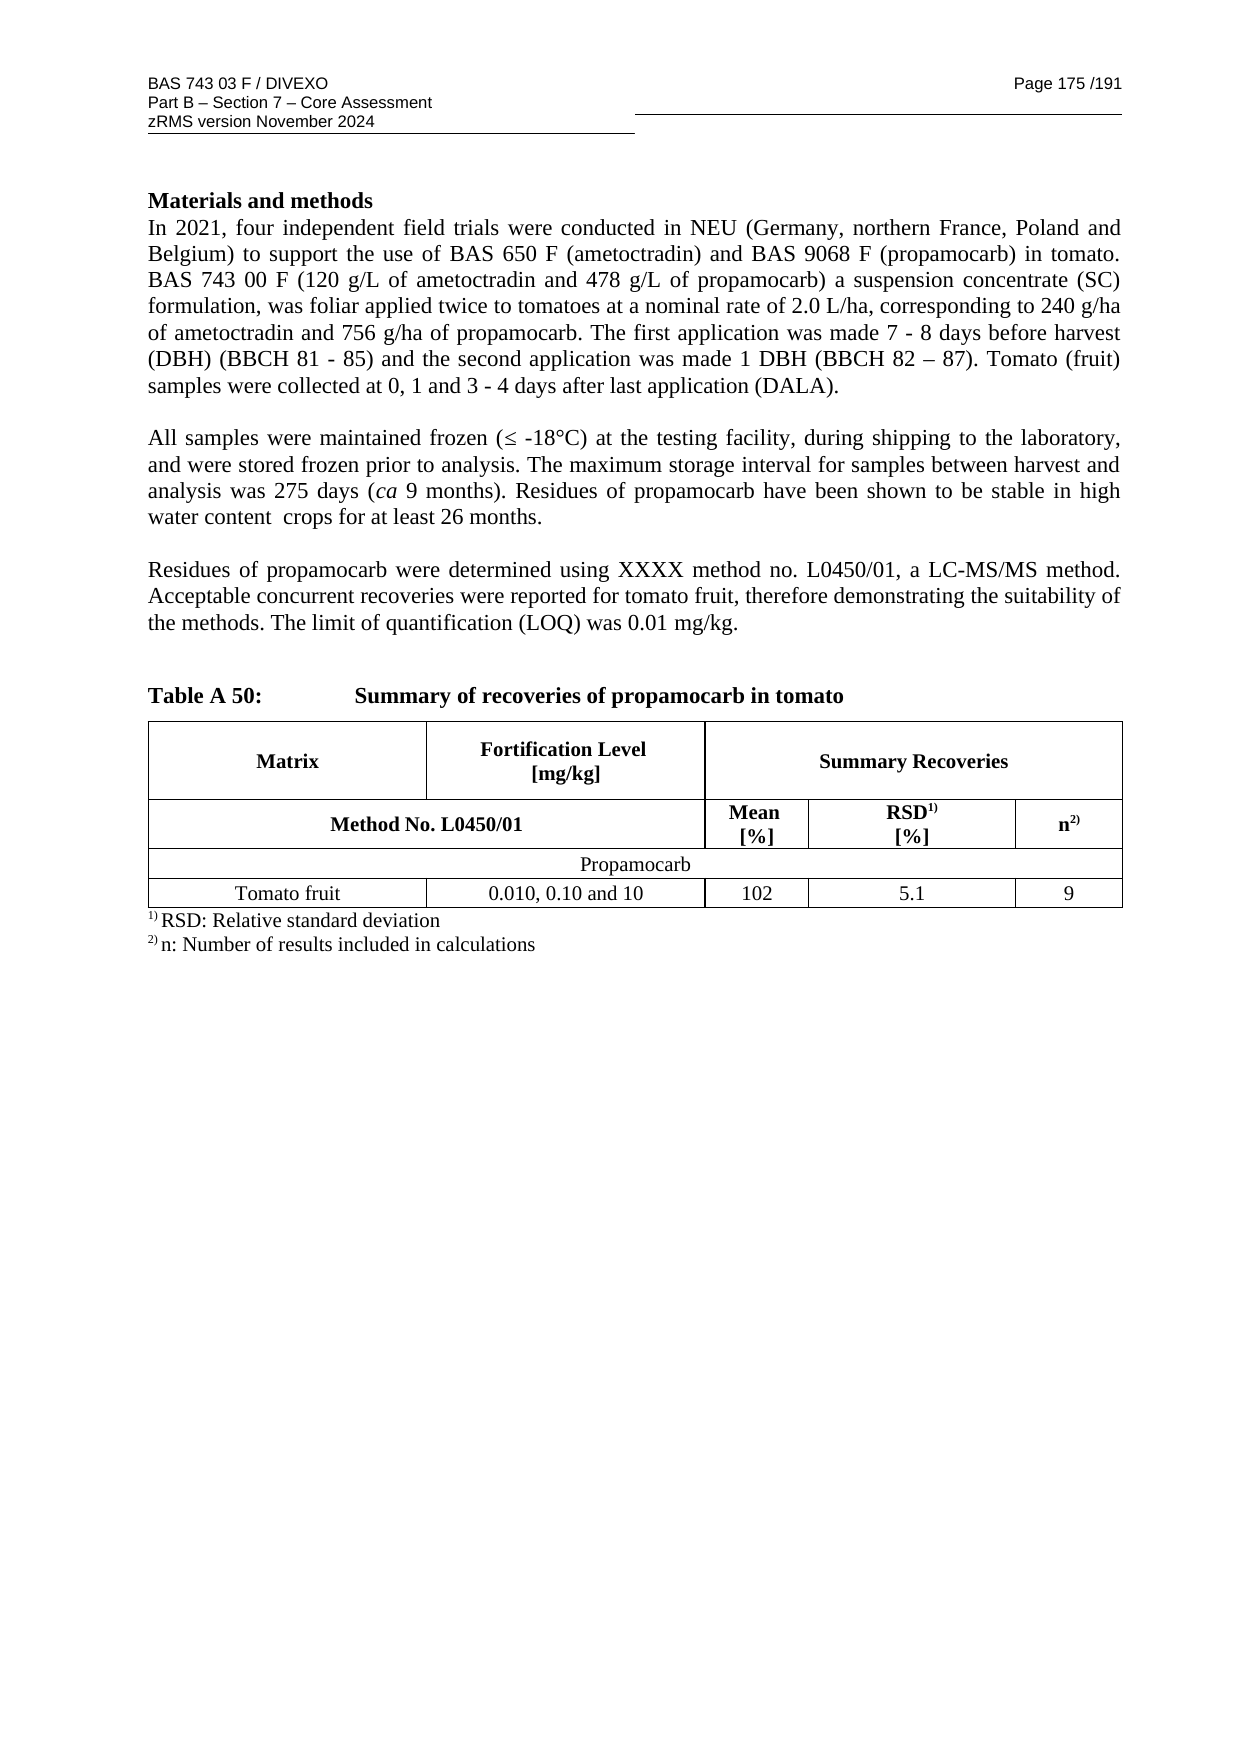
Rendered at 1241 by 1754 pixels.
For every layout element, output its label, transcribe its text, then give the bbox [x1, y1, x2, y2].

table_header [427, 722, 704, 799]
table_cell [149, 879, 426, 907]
text 1) RSD: Relative standard deviation [148, 908, 1122, 932]
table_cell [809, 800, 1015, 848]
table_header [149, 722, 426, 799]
text 2) n: Number of results included in calculations [148, 932, 1122, 956]
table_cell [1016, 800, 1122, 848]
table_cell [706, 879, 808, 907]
text In 2021, four independent field trials were conducted in NEU (Germany, northern France, Poland and Belgium) to support the use of BAS 650 F (ametoctradin) and BAS 9068 F (propamocarb) in tomato. BAS 743 00 F (120 g/L of ametoctradin and 478 g/L of propamocarb) a suspension concentrate (SC) formulation, was foliar applied twice to tomatoes at a nominal rate of 2.0 L/ha, corresponding to 240 g/ha of ametoctradin and 756 g/ha of propamocarb. The first application was made 7 - 8 days before harvest (DBH) (BBCH 81 - 85) and the second application was made 1 DBH (BBCH 82 – 87). Tomato (fruit) samples were collected at 0, 1 and 3 - 4 days after last application (DALA). [148, 213, 1122, 398]
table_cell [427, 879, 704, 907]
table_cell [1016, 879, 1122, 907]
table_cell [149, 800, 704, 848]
text All samples were maintained frozen (≤ -18°C) at the testing facility, during shipping to the laboratory, and were stored frozen prior to analysis. The maximum storage interval for samples between harvest and analysis was 275 days (ca 9 months). Residues of propamocarb have been shown to be stable in high water content crops for at least 26 months. [148, 424, 1122, 530]
text Materials and methods [148, 187, 1122, 213]
text Residues of propamocarb were determined using XXXX method no. L0450/01, a LC-MS/MS method. Acceptable concurrent recoveries were reported for tomato fruit, therefore demonstrating the suitability of the methods. The limit of quantification (LOQ) was 0.01 mg/kg. [148, 556, 1122, 635]
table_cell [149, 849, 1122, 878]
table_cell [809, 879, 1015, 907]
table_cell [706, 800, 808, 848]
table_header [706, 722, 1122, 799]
text Table A 50: Summary of recoveries of propamocarb in tomato [148, 682, 1122, 709]
